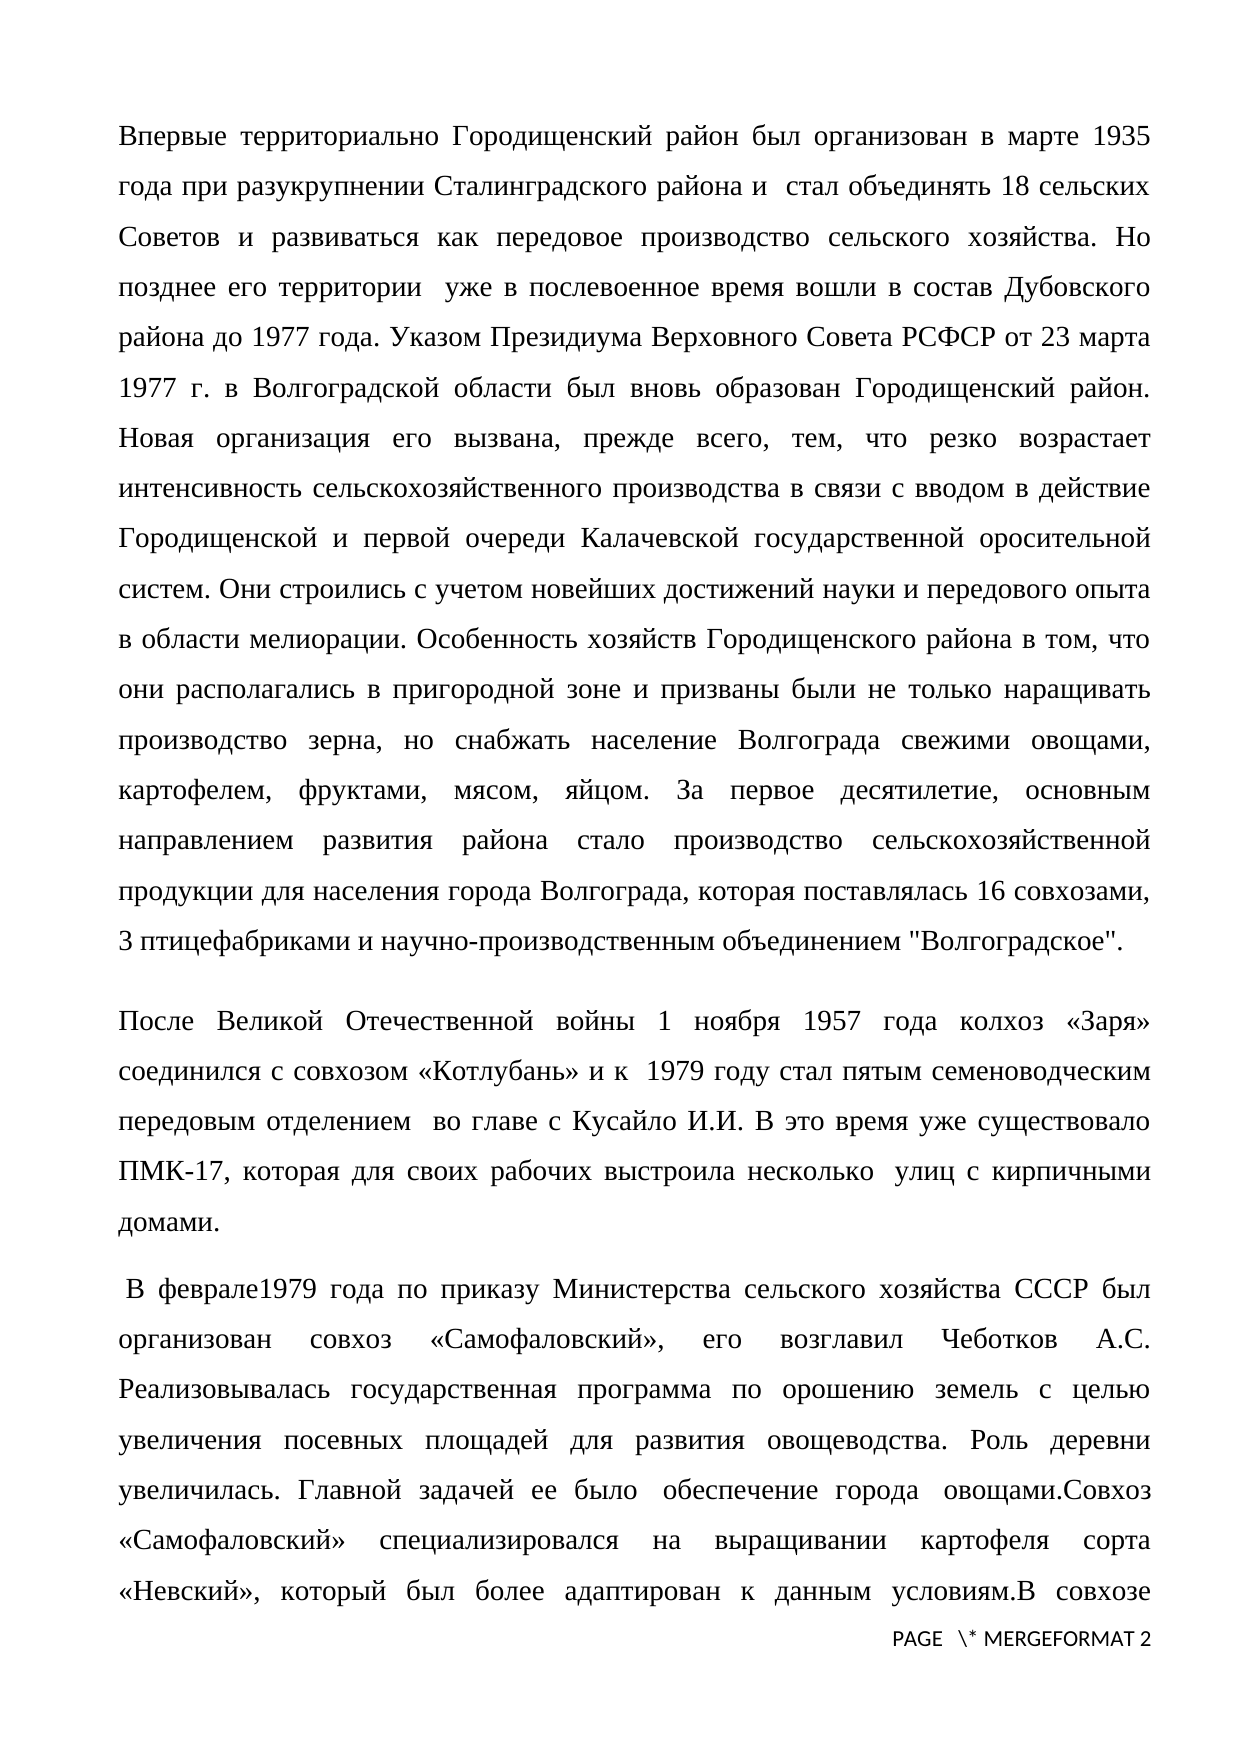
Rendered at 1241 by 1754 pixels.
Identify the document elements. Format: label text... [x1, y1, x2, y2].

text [118, 1271, 1152, 1606]
text Впервые территориально Городищенский район был организован в марте 1935 года при разукрупнении Сталинградского района и стал объединять 18 сельских Советов и развиваться как передовое производство сельского хозяйства. Но позднее его территории уже в послевоенное время вошли в состав Дубовского района до 1977 года. Указом Президиума Верховного Совета РСФСР от 23 марта 1977 г. в Волгоградской области был вновь образован Городищенский район. Новая организация его вызвана, прежде всего, тем, что резко возрастает интенсивность сельскохозяйственного производства в связи с вводом в действие Городищенской и первой очереди Калачевской государственной оросительной систем. Они строились с учетом новейших достижений науки и передового опыта в области мелиорации. Особенность хозяйств Городищенского района в том, что они располагались в пригородной зоне и призваны были не только наращивать производство зерна, но снабжать население Волгограда свежими овощами, картофелем, фруктами, мясом, яйцом. За первое десятилетие, основным направлением развития района стало производство сельскохозяйственной продукции для населения города Волгограда, которая поставлялась 16 совхозами, 3 птицефабриками и научно-производственным объединением "Волгоградское". [118, 118, 1152, 957]
text После Великой Отечественной войны 1 ноября 1957 года колхоз «Заря» соединился с совхозом «Котлубань» и к 1979 году стал пятым семеноводческим передовым отделением во главе с Кусайло И.И. В это время уже существовало ПМК-17, которая для своих рабочих выстроила несколько улиц с кирпичными домами. [118, 1003, 1152, 1237]
